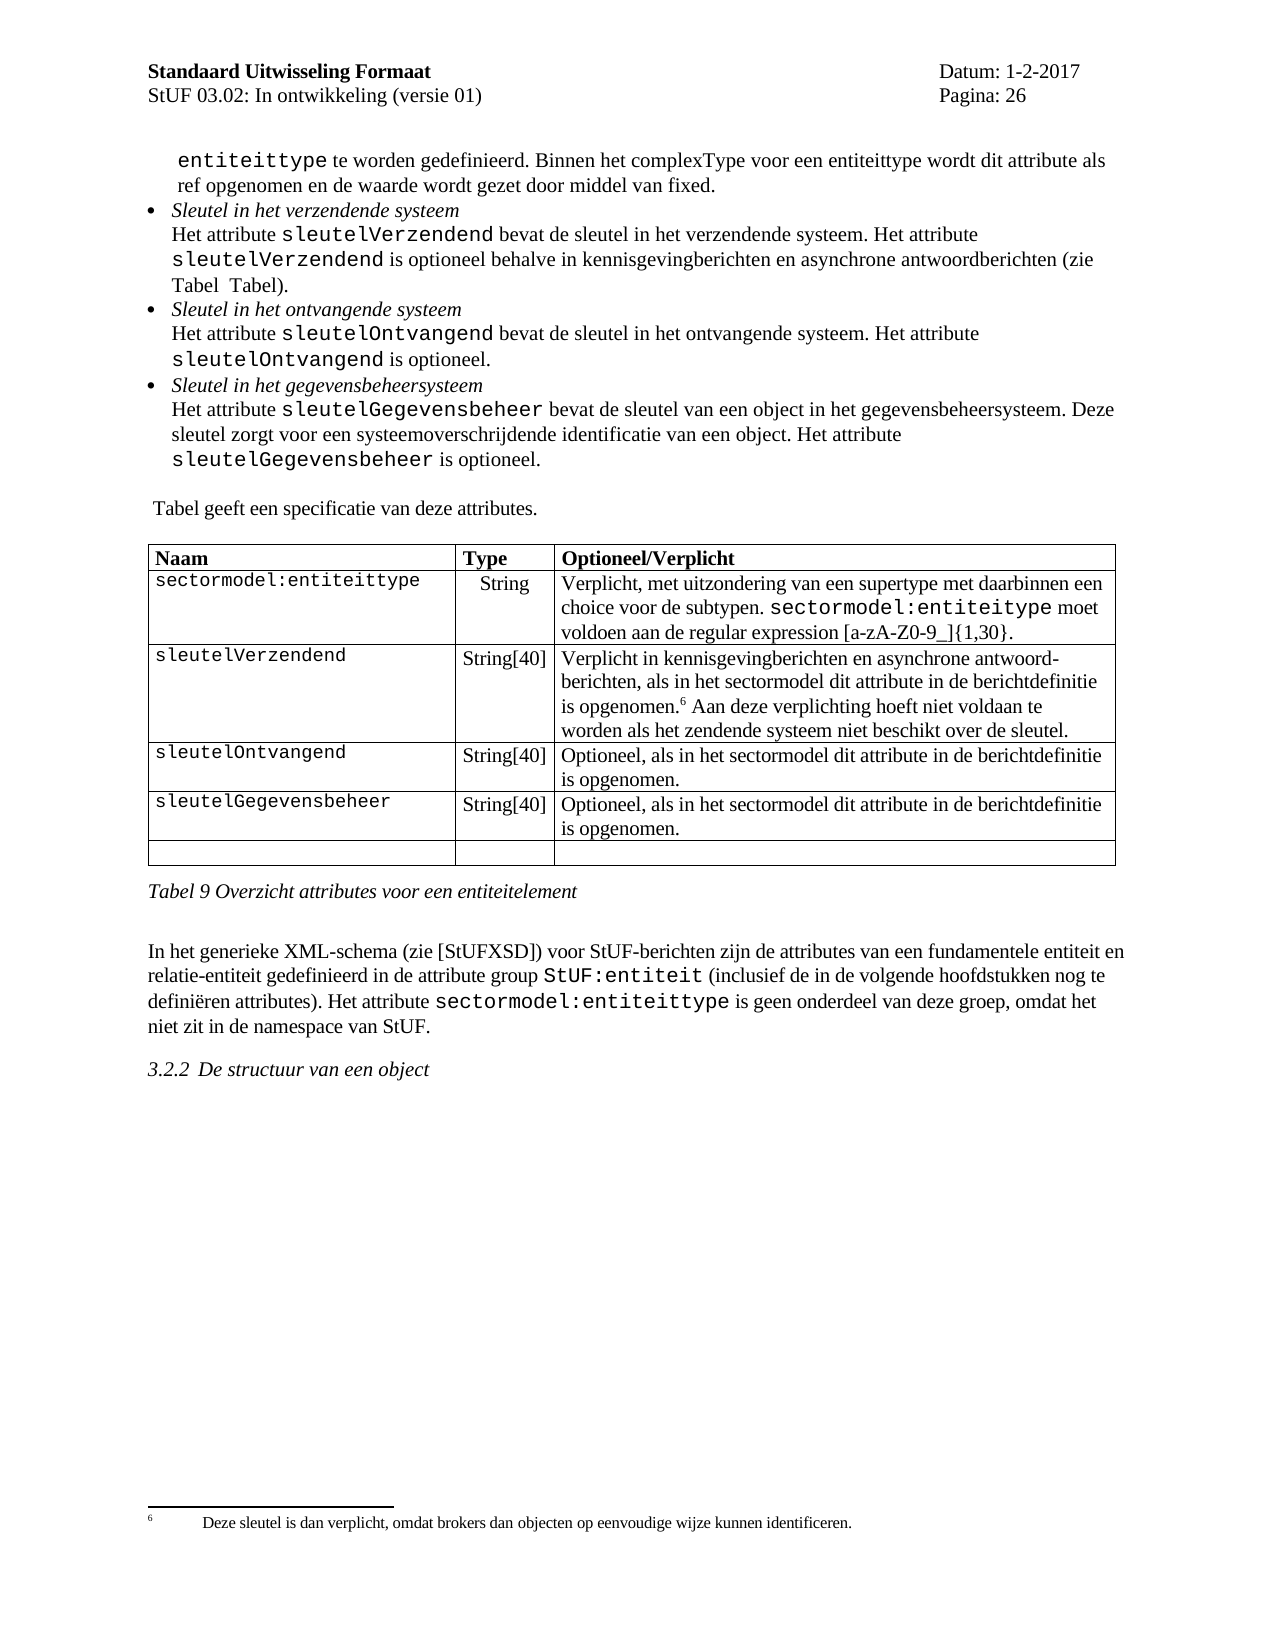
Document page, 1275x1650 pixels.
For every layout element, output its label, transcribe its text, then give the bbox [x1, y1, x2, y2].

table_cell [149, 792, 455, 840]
list Sleutel in het ontvangende systeem Het attribute sleutelOntvangend bevat de sleutel in het ontvangende systeem. Het attribute sleutelOntvangend is optioneel. [148, 297, 1127, 373]
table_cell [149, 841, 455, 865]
text Tabel geeft een specificatie van deze attributes. [148, 496, 1127, 520]
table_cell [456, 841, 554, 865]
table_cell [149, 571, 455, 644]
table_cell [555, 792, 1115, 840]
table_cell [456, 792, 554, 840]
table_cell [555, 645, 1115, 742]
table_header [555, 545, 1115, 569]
text Tabel 3.1 Overzicht attributes voor een entiteitelement [148, 879, 1127, 903]
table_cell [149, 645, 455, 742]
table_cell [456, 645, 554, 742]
text In het generieke XML-schema (zie [StUFXSD]) voor StUF-berichten zijn de attributes van een fundamentele entiteit en relatie-entiteit gedefinieerd in de attribute group StUF:entiteit (inclusief de in de volgende hoofdstukken nog te definiëren attributes). Het attribute sectormodel:entiteittype is geen onderdeel van deze groep, omdat het niet zit in de namespace van StUF. [148, 939, 1127, 1038]
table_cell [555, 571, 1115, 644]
list Sleutel in het gegevensbeheersysteem Het attribute sleutelGegevensbeheer bevat de sleutel van een object in het gegevensbeheersysteem. Deze sleutel zorgt voor een systeemoverschrijdende identificatie van een object. Het attribute sleutelGegevensbeheer is optioneel. [148, 373, 1127, 472]
subtitle De structuur van een object [148, 1057, 1127, 1081]
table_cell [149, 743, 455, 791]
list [148, 148, 1127, 197]
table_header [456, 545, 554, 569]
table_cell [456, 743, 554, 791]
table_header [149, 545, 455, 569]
list Sleutel in het verzendende systeem Het attribute sleutelVerzendend bevat de sleutel in het verzendende systeem. Het attribute sleutelVerzendend is optioneel behalve in kennisgevingberichten en asynchrone antwoordberichten (zie Tabel Tabel). [148, 197, 1127, 297]
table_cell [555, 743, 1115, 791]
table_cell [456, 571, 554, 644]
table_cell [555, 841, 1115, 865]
